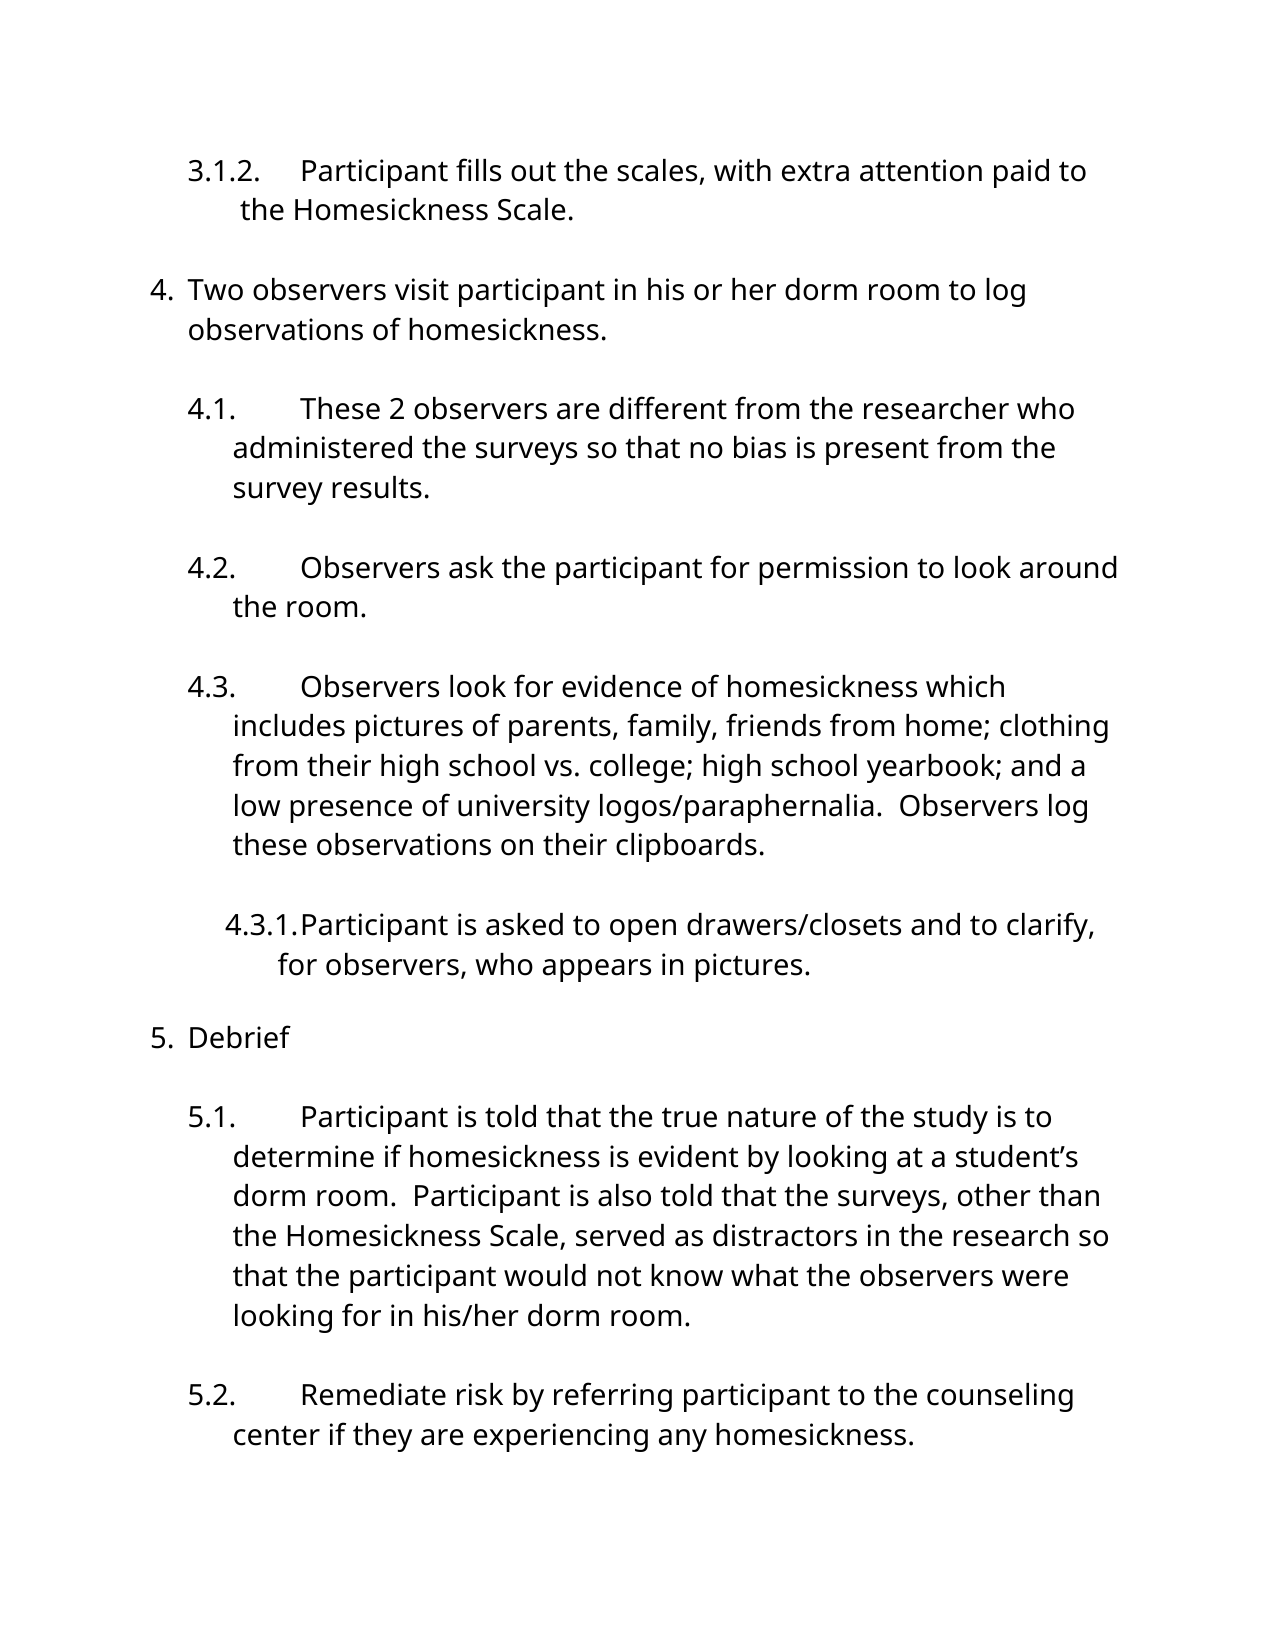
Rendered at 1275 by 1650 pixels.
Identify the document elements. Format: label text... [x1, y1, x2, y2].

list Observers ask the participant for permission to look around the room. [187, 547, 1125, 626]
list Two observers visit participant in his or her dorm room to log observations of homesickness. [150, 269, 1125, 348]
list Participant is told that the true nature of the study is to determine if homesickness is evident by looking at a student’s dorm room. Participant is also told that the surveys, other than the Homesickness Scale, served as distractors in the research so that the participant would not know what the observers were looking for in his/her dorm room. [187, 1096, 1125, 1334]
list Remediate risk by referring participant to the counseling center if they are experiencing any homesickness. [187, 1374, 1125, 1453]
list Observers look for evidence of homesickness which includes pictures of parents, family, friends from home; clothing from their high school vs. college; high school yearbook; and a low presence of university logos/paraphernalia. Observers log these observations on their clipboards. [187, 666, 1125, 864]
list These 2 observers are different from the researcher who administered the surveys so that no bias is present from the survey results. [187, 388, 1125, 507]
list Participant is asked to open drawers/closets and to clarify, for observers, who appears in pictures. [225, 904, 1125, 983]
list Debrief [150, 1017, 1125, 1057]
list Participant fills out the scales, with extra attention paid to the Homesickness Scale. [187, 150, 1125, 229]
